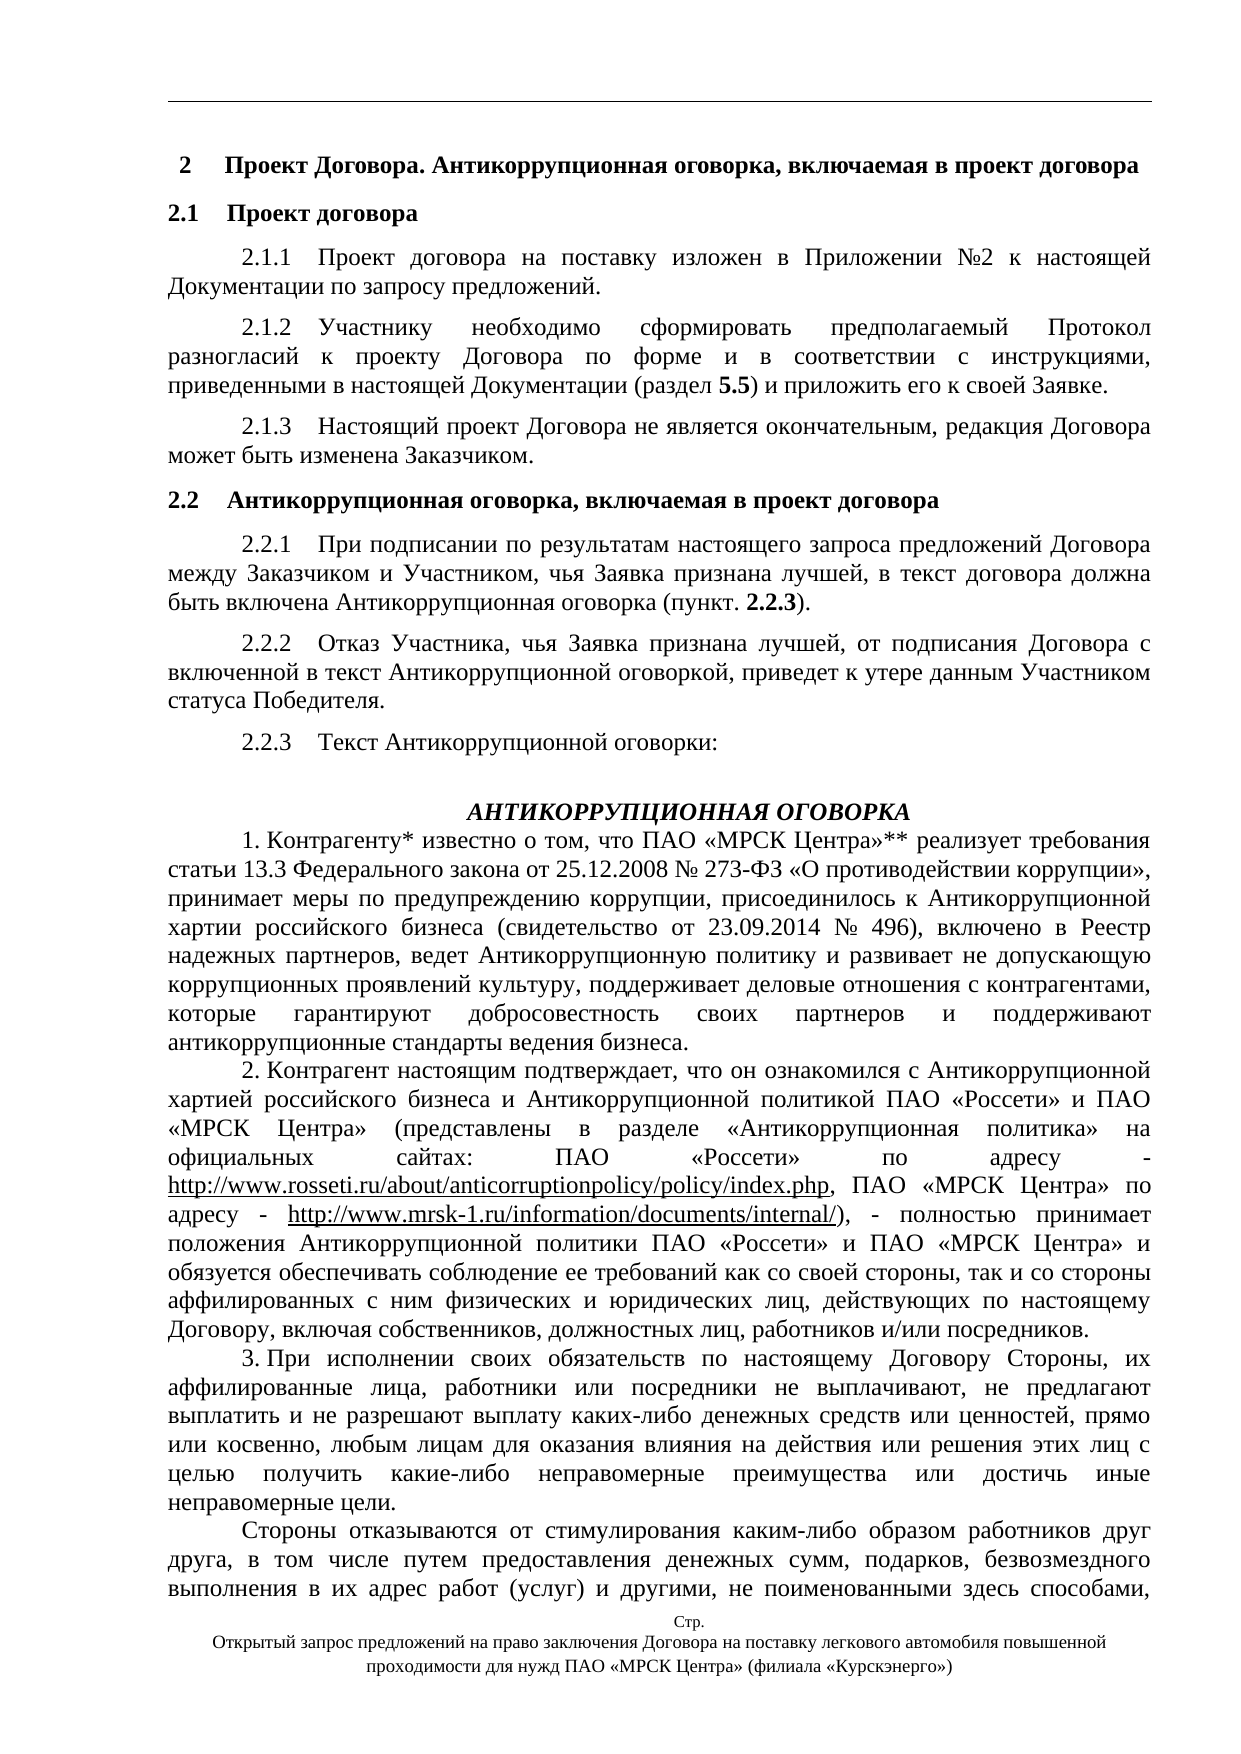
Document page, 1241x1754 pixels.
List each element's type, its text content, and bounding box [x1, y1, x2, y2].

subtitle Проект Договора. Антикоррупционная оговорка, включаемая в проект договора [166, 150, 1152, 179]
subtitle Проект договора [168, 198, 1152, 227]
text 2. Контрагент настоящим подтверждает, что он ознакомился с Антикоррупционной хартией российского бизнеса и Антикоррупционной политикой ПАО «Россети» и ПАО «МРСК Центра» (представлены в разделе «Антикоррупционная политика» на официальных сайтах: ПАО «Россети» по адресу - http://www.rosseti.ru/about/anticorruptionpolicy/policy/index.php, ПАО «МРСК Центра» по адресу - http://www.mrsk-1.ru/information/documents/internal/), - полностью принимает положения Антикоррупционной политики ПАО «Россети» и ПАО «МРСК Центра» и обязуется обеспечивать соблюдение ее требований как со своей стороны, так и со стороны аффилированных с ним физических и юридических лиц, действующих по настоящему Договору, включая собственников, должностных лиц, работников и/или посредников. [168, 1056, 1152, 1343]
text 1. Контрагенту* известно о том, что ПАО «МРСК Центра»** реализует требования статьи 13.3 Федерального закона от 25.12.2008 № 273-ФЗ «О противодействии коррупции», принимает меры по предупреждению коррупции, присоединилось к Антикоррупционной хартии российского бизнеса (свидетельство от 23.09.2014 № 496), включено в Реестр надежных партнеров, ведет Антикоррупционную политику и развивает не допускающую коррупционных проявлений культуру, поддерживает деловые отношения с контрагентами, которые гарантируют добросовестность своих партнеров и поддерживают антикоррупционные стандарты ведения бизнеса. [168, 826, 1152, 1056]
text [168, 1516, 1152, 1602]
subtitle Участнику необходимо сформировать предполагаемый Протокол разногласий к проекту Договора по форме и в соответствии с инструкциями, приведенными в настоящей Документации (раздел 5.5) и приложить его к своей Заявке. [168, 312, 1152, 398]
subtitle Настоящий проект Договора не является окончательным, редакция Договора может быть изменена Заказчиком. [168, 411, 1152, 468]
text 3. При исполнении своих обязательств по настоящему Договору Стороны, их аффилированные лица, работники или посредники не выплачивают, не предлагают выплатить и не разрешают выплату каких-либо денежных средств или ценностей, прямо или косвенно, любым лицам для оказания влияния на действия или решения этих лиц с целью получить какие-либо неправомерные преимущества или достичь иные неправомерные цели. [168, 1343, 1152, 1516]
text АНТИКОРРУПЦИОННАЯ ОГОВОРКА [168, 797, 1152, 826]
subtitle Проект договора на поставку изложен в Приложении №2 к настоящей Документации по запросу предложений. [168, 242, 1152, 300]
subtitle Отказ Участника, чья Заявка признана лучшей, от подписания Договора с включенной в текст Антикоррупционной оговоркой, приведет к утере данным Участником статуса Победителя. [168, 628, 1152, 714]
subtitle При подписании по результатам настоящего запроса предложений Договора между Заказчиком и Участником, чья Заявка признана лучшей, в текст договора должна быть включена Антикоррупционная оговорка (пункт. 2.2.3). [168, 529, 1152, 616]
subtitle Антикоррупционная оговорка, включаемая в проект договора [168, 485, 1152, 514]
subtitle Текст Антикоррупционной оговорки: [168, 727, 1152, 756]
